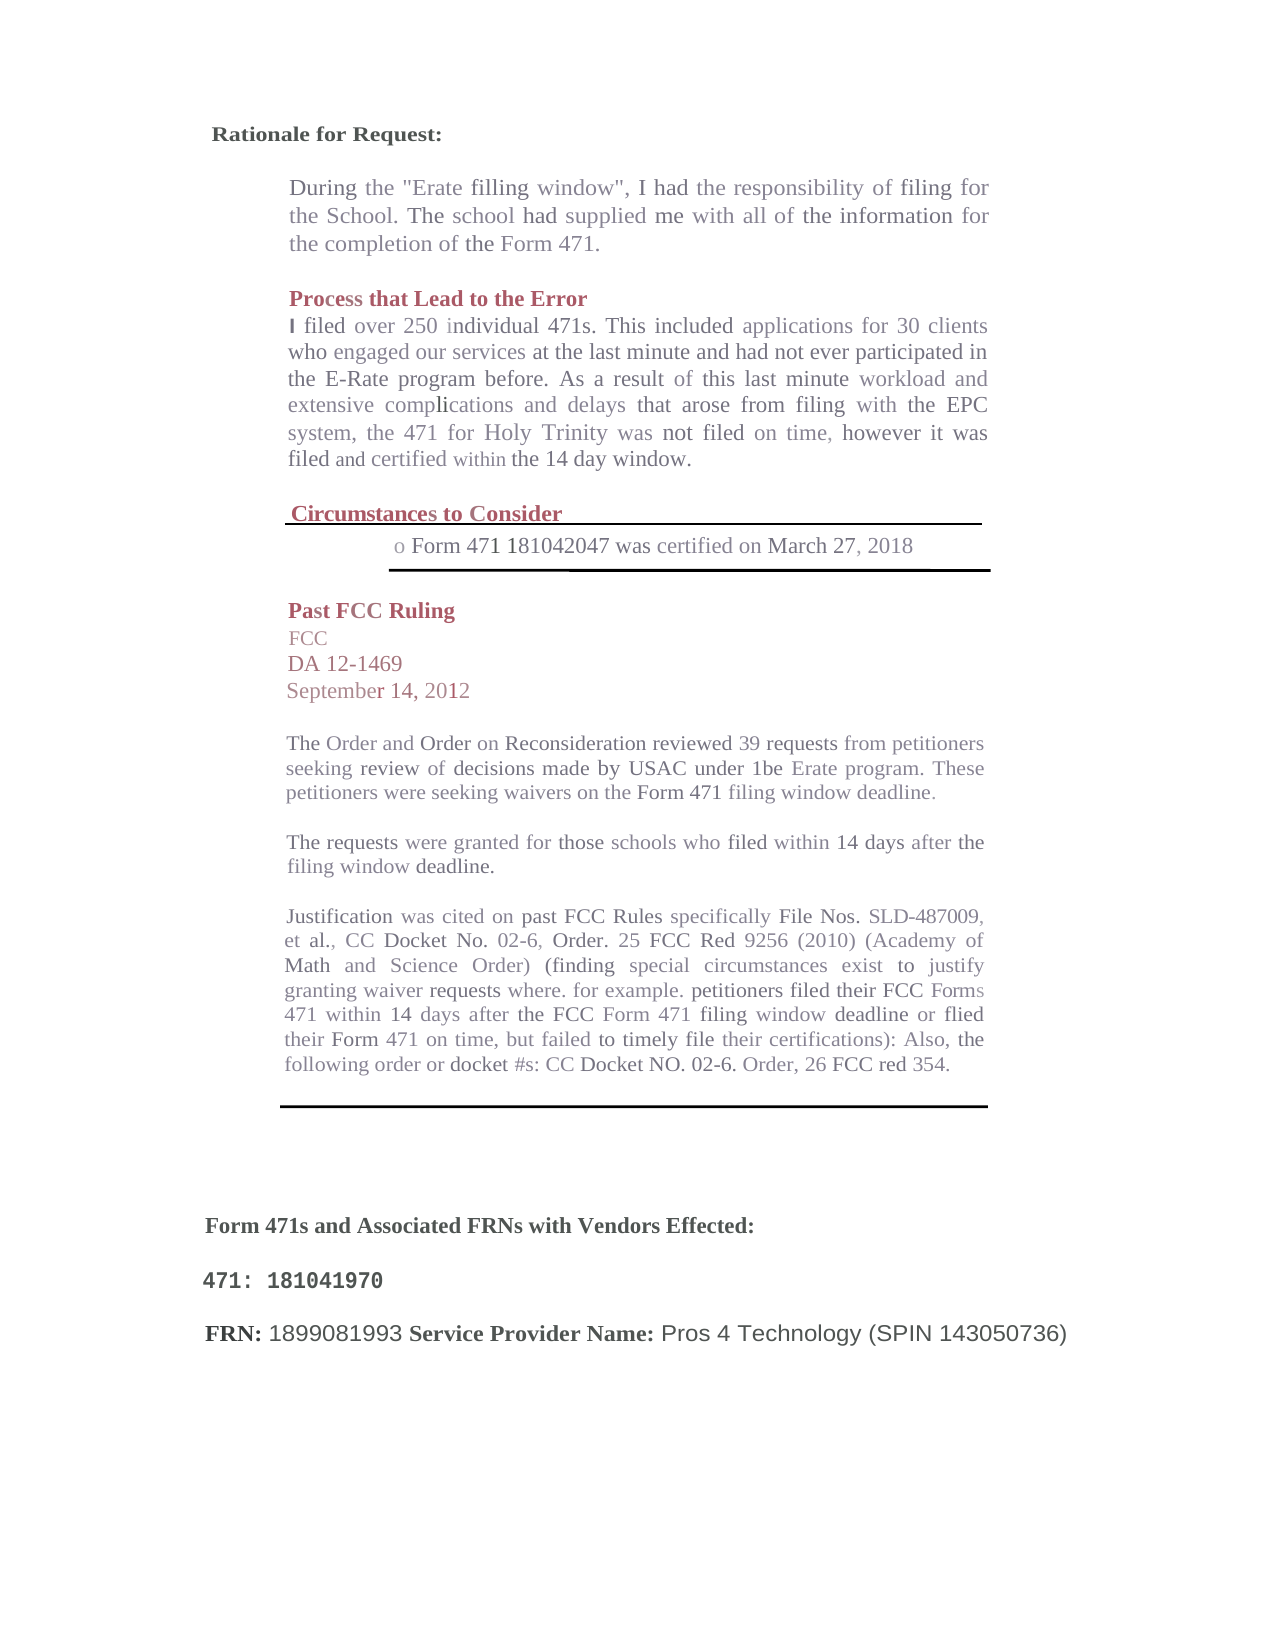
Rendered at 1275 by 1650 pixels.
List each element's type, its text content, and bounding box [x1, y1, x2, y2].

text o Form 471 181042047 was certified on March 27, 2018 [394, 532, 1096, 558]
text I filed over 250 individual 471s. This included applications for 30 clients who engaged our services at the last minute and had not ever participated in the E-Rate program before. As a result of this last minute workload and extensive complications and delays that arose from filing with the EPC system, the 471 for Holy Trinity was not filed on time, however it was filed and certified within the 14 day window. [288, 312, 988, 471]
text FRN: 1899081993 Service Provider Name: Pros 4 Technology (SPIN 143050736) [205, 1320, 1096, 1347]
text Rationale for Request: [211, 122, 1096, 146]
text Circumstances to Consider [285, 500, 1096, 526]
text During the "Erate filling window", I had the responsibility of filing for the School. The school had supplied me with all of the information for the completion of the Form 471. [289, 173, 989, 256]
text The requests were granted for those schools who filed within 14 days after the filing window deadline. [286, 830, 985, 878]
text Justification was cited on past FCC Rules specifically File Nos. SLD-487009, et al., CC Docket No. 02-6, Order. 25 FCC Red 9256 (2010) (Academy of Math and Science Order) (finding special circumstances exist to justify granting waiver requests where. for example. petitioners filed their FCC Forms 471 within 14 days after the FCC Form 471 filing window deadline or flied their Form 471 on time, but failed to timely file their certifications): Also, the following order or docket #s: CC Docket NO. 02-6. Order, 26 FCC red 354. [284, 903, 984, 1076]
text DA 12-1469 [287, 651, 1096, 677]
text Past FCC Ruling [288, 597, 1096, 624]
text FCC [288, 626, 1096, 650]
text The Order and Order on Reconsideration reviewed 39 requests from petitioners seeking review of decisions made by USAC under 1be Erate program. These petitioners were seeking waivers on the Form 471 filing window deadline. [286, 731, 985, 804]
text September 14, 2012 [286, 677, 1096, 703]
subtitle Form 471s and Associated FRNs with Vendors Effected: [205, 1212, 1096, 1239]
text 471: 181041970 [202, 1269, 1096, 1296]
text Process that Lead to the Error [289, 285, 1096, 311]
